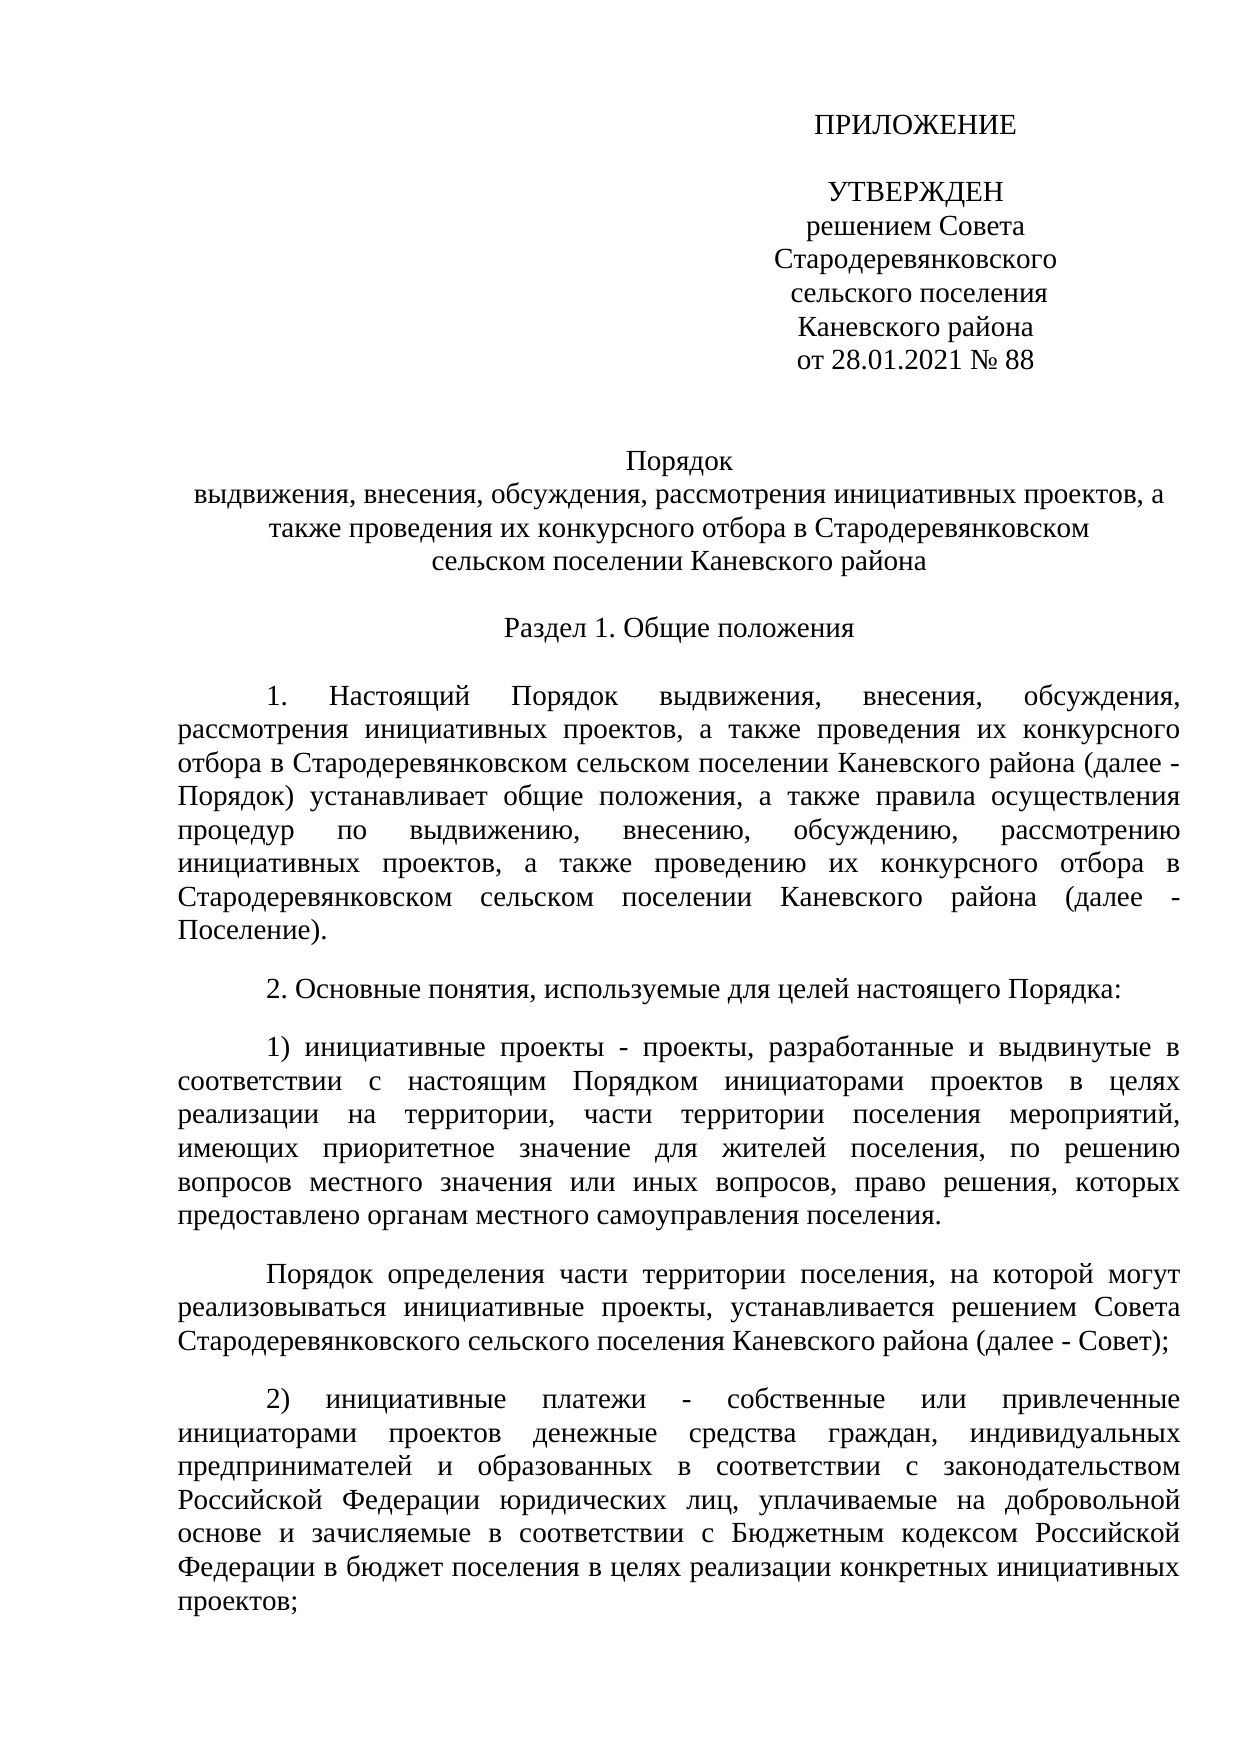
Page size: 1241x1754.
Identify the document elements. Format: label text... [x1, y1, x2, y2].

text Стародеревянковского [650, 242, 1181, 275]
text сельском поселении Каневского района [177, 543, 1181, 577]
text решением Совета [650, 208, 1181, 242]
text Раздел 1. Общие положения [177, 611, 1181, 644]
text 2. Основные понятия, используемые для целей настоящего Порядка: [177, 971, 1181, 1004]
text Порядок определения части территории поселения, на которой могут реализовываться инициативные проекты, устанавливается решением Совета Стародеревянковского сельского поселения Каневского района (далее - Совет); [177, 1256, 1181, 1356]
text 1) инициативные проекты - проекты, разработанные и выдвинутые в соответствии с настоящим Порядком инициаторами проектов в целях реализации на территории, части территории поселения мероприятий, имеющих приоритетное значение для жителей поселения, по решению вопросов местного значения или иных вопросов, право решения, которых предоставлено органам местного самоуправления поселения. [177, 1029, 1181, 1231]
text ПРИЛОЖЕНИЕ [650, 107, 1181, 141]
text сельского поселения [650, 275, 1181, 309]
text 2) инициативные платежи - собственные или привлеченные инициаторами проектов денежные средства граждан, индивидуальных предпринимателей и образованных в соответствии с законодательством Российской Федерации юридических лиц, уплачиваемые на добровольной основе и зачисляемые в соответствии с Бюджетным кодексом Российской Федерации в бюджет поселения в целях реализации конкретных инициативных проектов; [177, 1381, 1181, 1616]
text 1. Настоящий Порядок выдвижения, внесения, обсуждения, рассмотрения инициативных проектов, а также проведения их конкурсного отбора в Стародеревянковском сельском поселении Каневского района (далее - Порядок) устанавливает общие положения, а также правила осуществления процедур по выдвижению, внесению, обсуждению, рассмотрению инициативных проектов, а также проведению их конкурсного отбора в Стародеревянковском сельском поселении Каневского района (далее - Поселение). [177, 678, 1181, 946]
text Порядок [177, 443, 1181, 476]
text Каневского района [650, 309, 1181, 342]
text УТВЕРЖДЕН [650, 174, 1181, 208]
text от 28.01.2021 № 88 [650, 342, 1181, 376]
text выдвижения, внесения, обсуждения, рассмотрения инициативных проектов, а также проведения их конкурсного отбора в Стародеревянковском [177, 476, 1181, 543]
